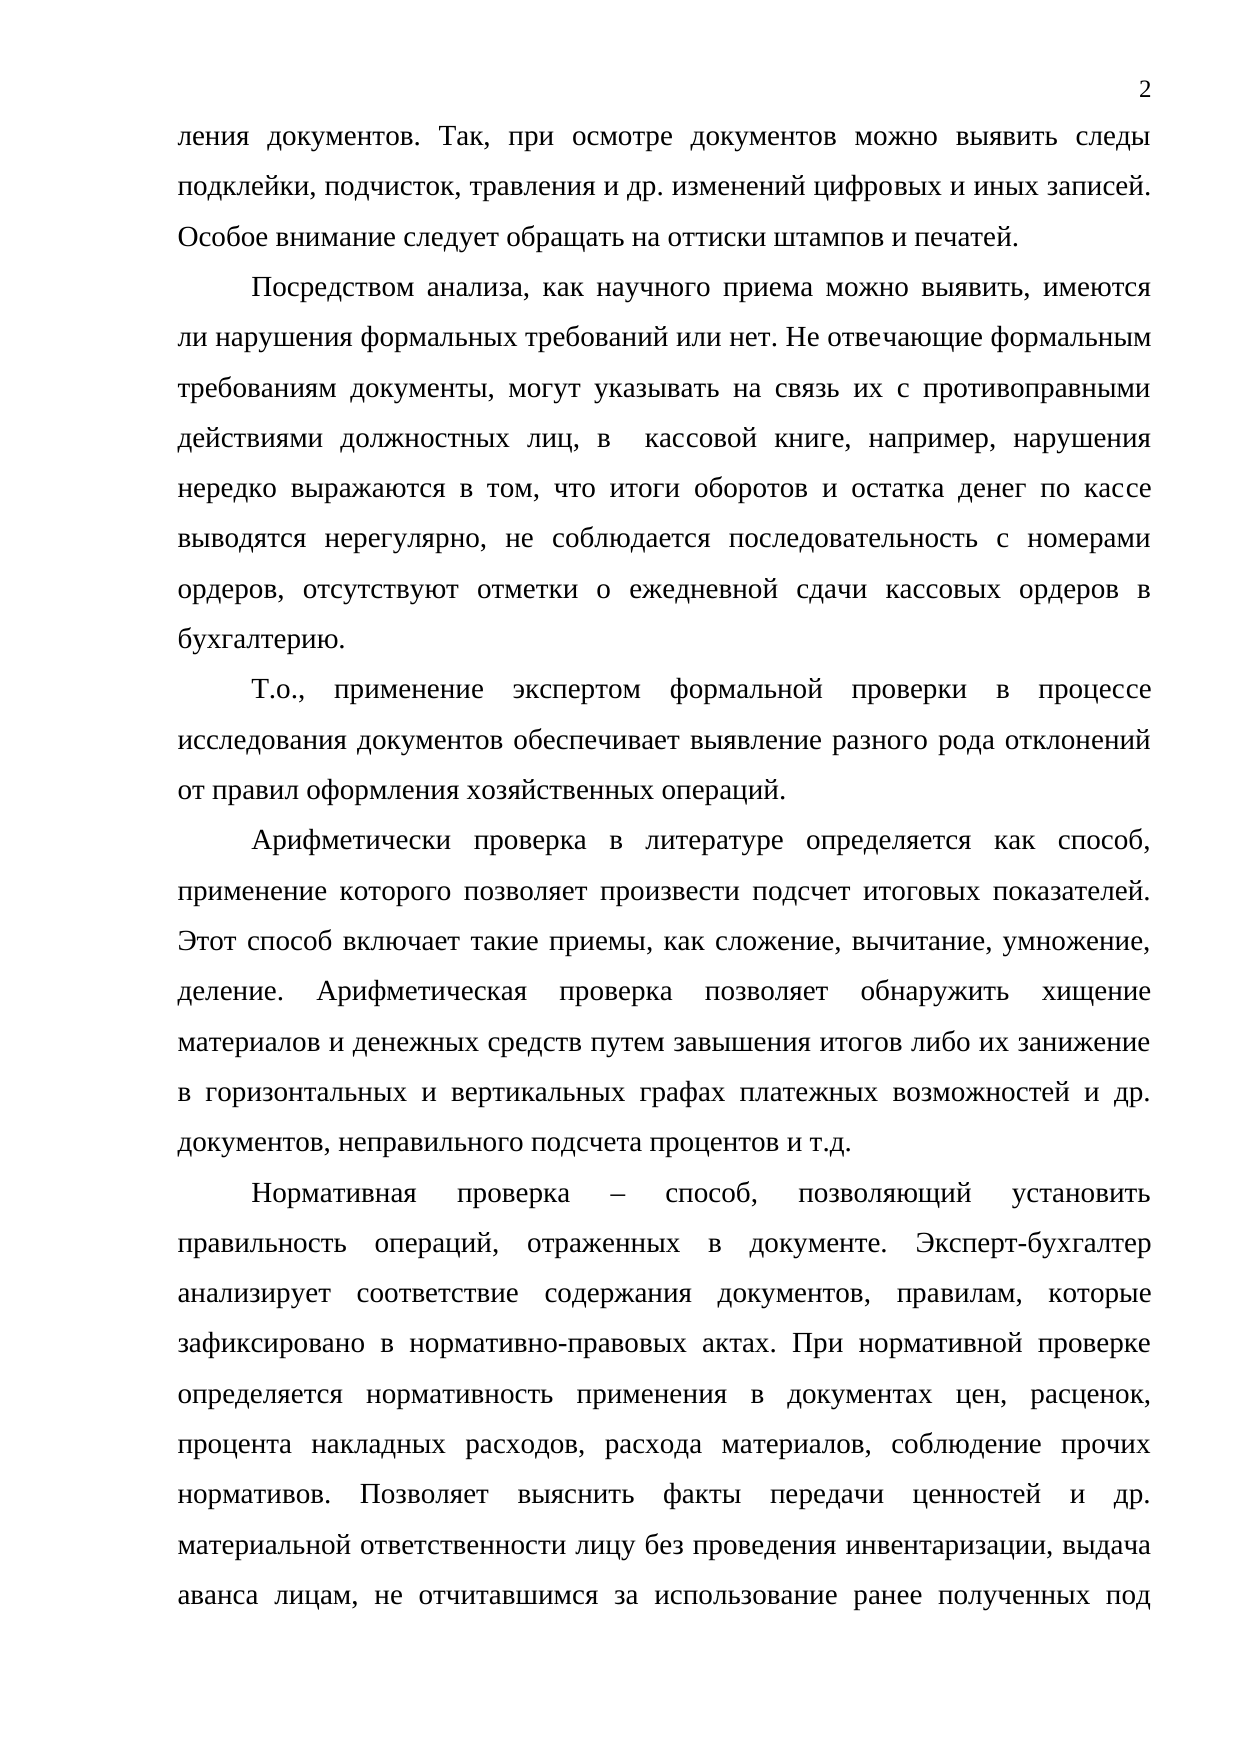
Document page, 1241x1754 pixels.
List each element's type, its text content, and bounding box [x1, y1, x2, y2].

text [177, 1175, 1152, 1611]
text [177, 118, 1152, 252]
text Т.о., применение экспертом формальной проверки в процессе исследования документов обеспечивает выявление разного рода отклонений от правил оформления хозяйственных операций. [177, 672, 1152, 806]
text Посредством анализа, как научного приема можно выявить, имеются ли нарушения формальных требований или нет. Не отвечающие формальным требованиям документы, могут указывать на связь их с противоправными действиями должностных лиц, в кассовой книге, например, нарушения нередко выражаются в том, что итоги оборотов и остатка денег по кассе выводятся нерегулярно, не соблюдается последовательность с номерами ордеров, отсутствуют отметки о ежедневной сдачи кассовых ордеров в бухгалтерию. [177, 269, 1152, 655]
text Арифметически проверка в литературе определяется как способ, применение которого позволяет произвести подсчет итоговых показателей. Этот способ включает такие приемы, как сложение, вычитание, умножение, деление. Арифметическая проверка позволяет обнаружить хищение материалов и денежных средств путем завышения итогов либо их занижение в горизонтальных и вертикальных графах платежных возможностей и др. документов, неправильного подсчета процентов и т.д. [177, 822, 1152, 1158]
